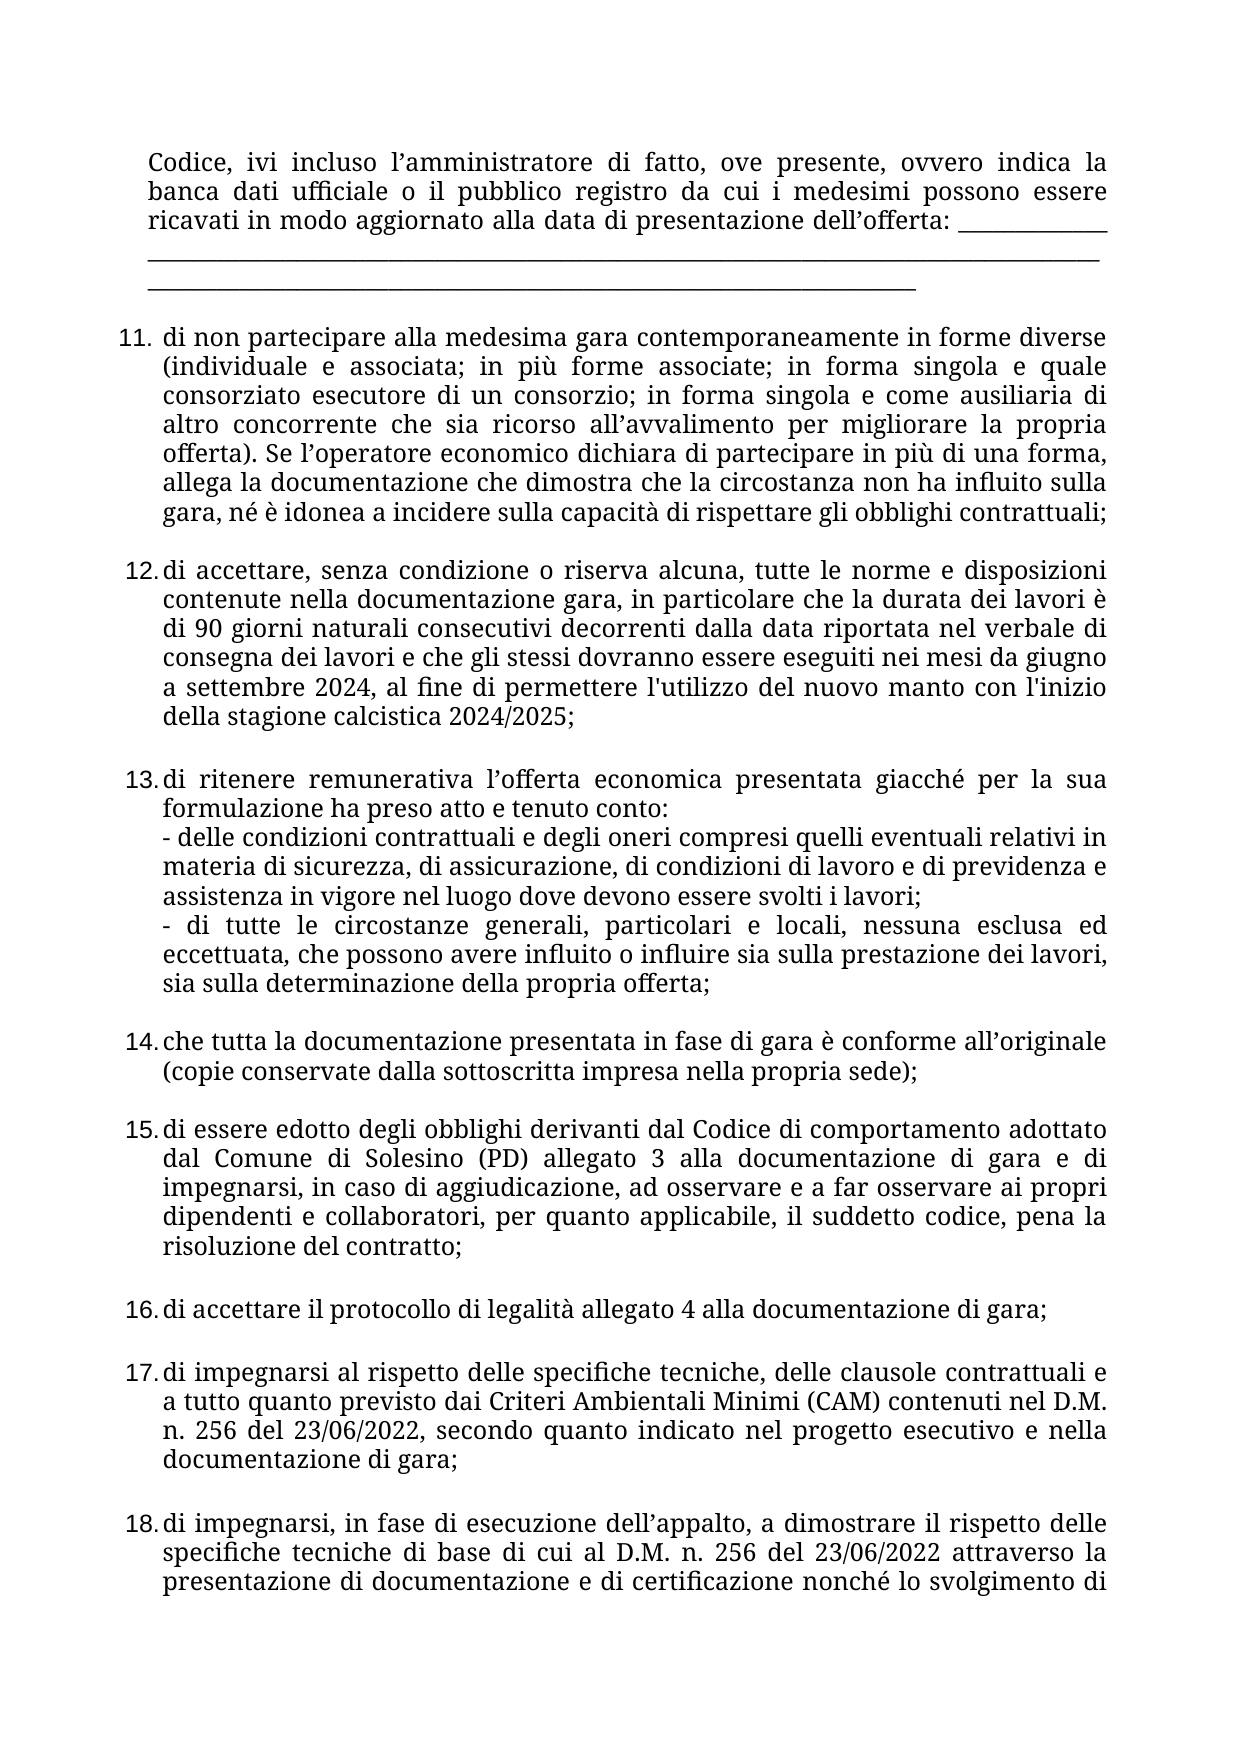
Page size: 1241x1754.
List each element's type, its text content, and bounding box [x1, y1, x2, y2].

text - delle condizioni contrattuali e degli oneri compresi quelli eventuali relativi in materia di sicurezza, di assicurazione, di condizioni di lavoro e di previdenza e assistenza in vigore nel luogo dove devono essere svolti i lavori; [162, 823, 1108, 911]
list di non partecipare alla medesima gara contemporaneamente in forme diverse (individuale e associata; in più forme associate; in forma singola e quale consorziato esecutore di un consorzio; in forma singola e come ausiliaria di altro concorrente che sia ricorso all’avvalimento per migliorare la propria offerta). Se l’operatore economico dichiara di partecipare in più di una forma, allega la documentazione che dimostra che la circostanza non ha influito sulla gara, né è idonea a incidere sulla capacità di rispettare gli obblighi contrattuali; [118, 323, 1108, 527]
list di essere edotto degli obblighi derivanti dal Codice di comportamento adottato dal Comune di Solesino (PD) allegato 3 alla documentazione di gara e di impegnarsi, in caso di aggiudicazione, ad osservare e a far osservare ai propri dipendenti e collaboratori, per quanto applicabile, il suddetto codice, pena la risoluzione del contratto; [125, 1115, 1108, 1261]
list di impegnarsi al rispetto delle specifiche tecniche, delle clausole contrattuali e a tutto quanto previsto dai Criteri Ambientali Minimi (CAM) contenuti nel D.M. n. 256 del 23/06/2022, secondo quanto indicato nel progetto esecutivo e nella documentazione di gara; [125, 1358, 1108, 1475]
list di accettare, senza condizione o riserva alcuna, tutte le norme e disposizioni contenute nella documentazione gara, in particolare che la durata dei lavori è di 90 giorni naturali consecutivi decorrenti dalla data riportata nel verbale di consegna dei lavori e che gli stessi dovranno essere eseguiti nei mesi da giugno a settembre 2024, al fine di permettere l'utilizzo del nuovo manto con l'inizio della stagione calcistica 2024/2025; [125, 556, 1108, 731]
list che tutta la documentazione presentata in fase di gara è conforme all’originale (copie conservate dalla sottoscritta impresa nella propria sede); [125, 1027, 1108, 1086]
list di ritenere remunerativa l’offerta economica presentata giacché per la sua formulazione ha preso atto e tenuto conto: [125, 765, 1108, 823]
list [125, 1509, 1108, 1596]
list di accettare il protocollo di legalità allegato 4 alla documentazione di gara; [125, 1295, 1108, 1324]
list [118, 148, 1108, 293]
text - di tutte le circostanze generali, particolari e locali, nessuna esclusa ed eccettuata, che possono avere influito o influire sia sulla prestazione dei lavori, sia sulla determinazione della propria offerta; [162, 911, 1108, 998]
